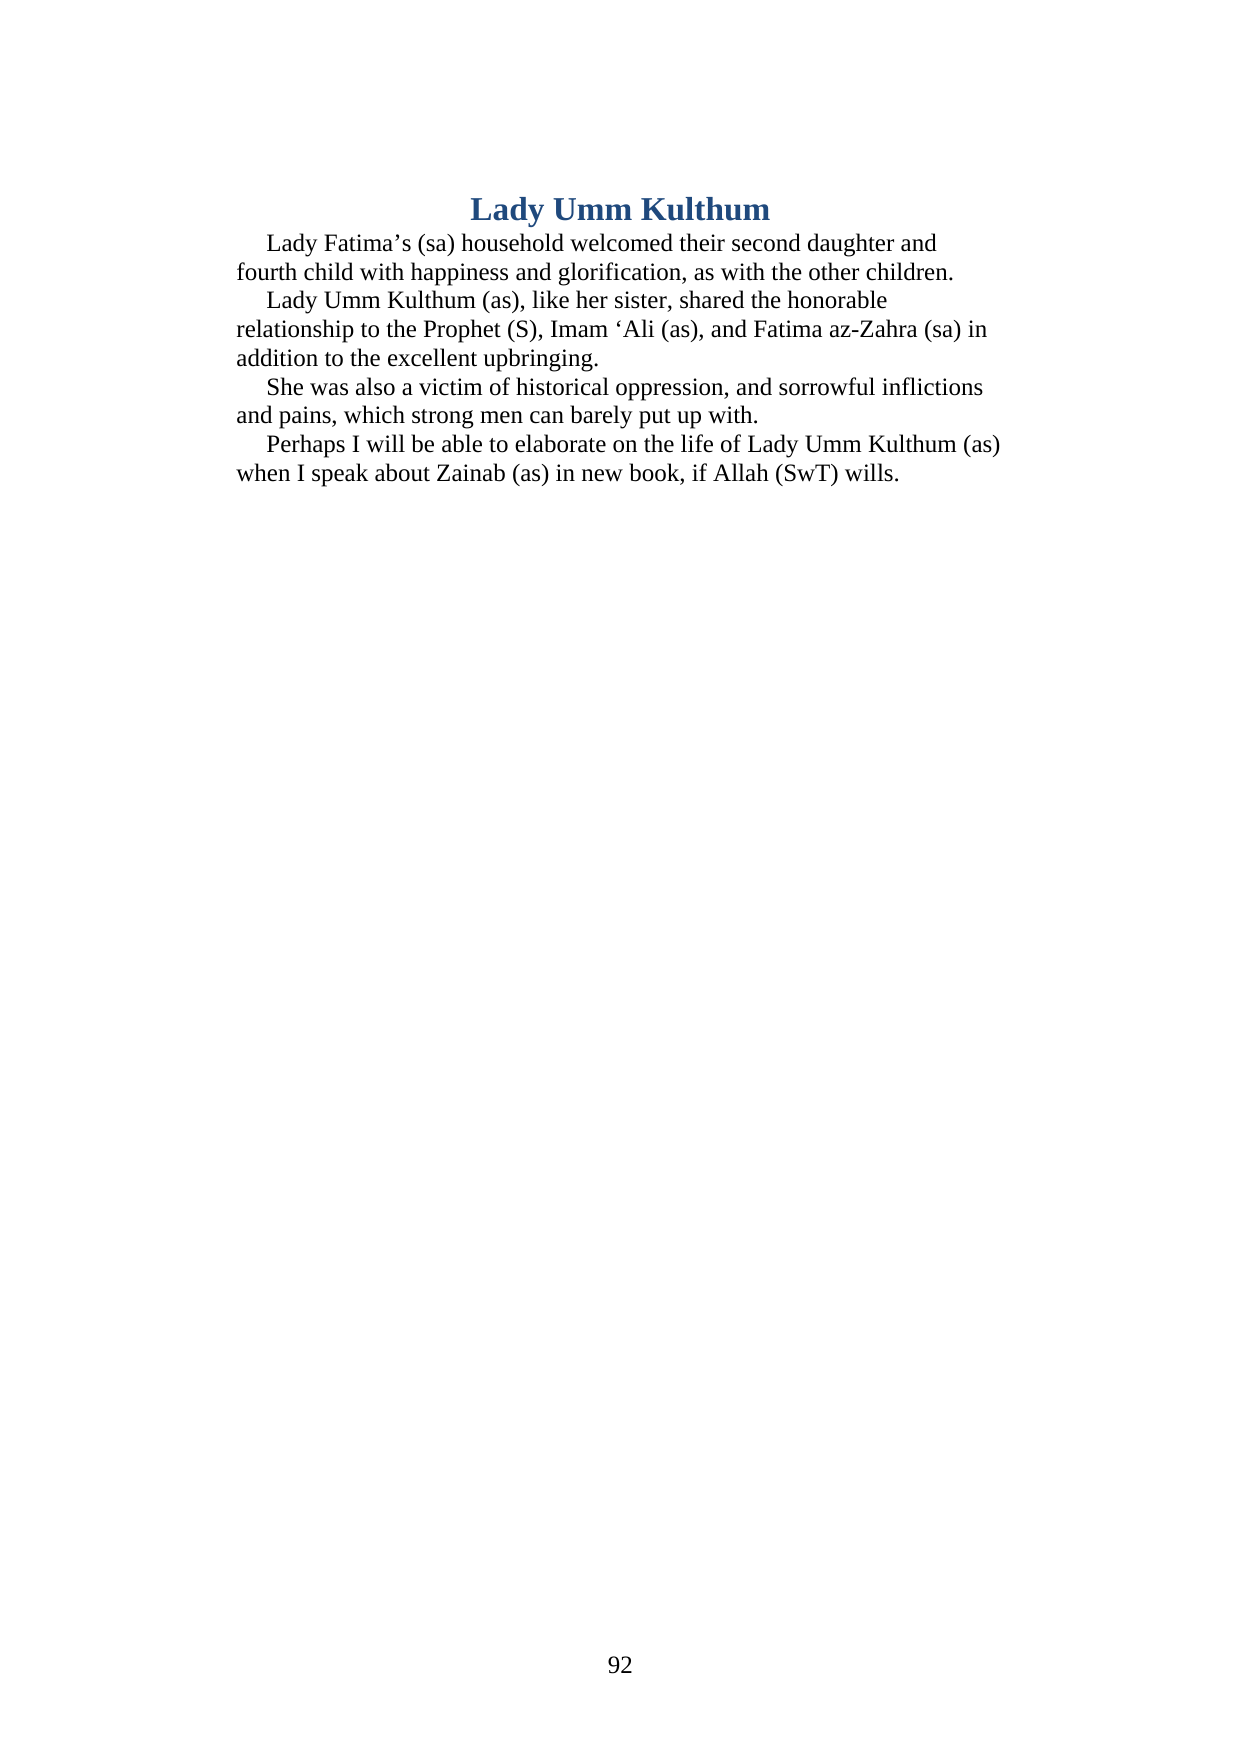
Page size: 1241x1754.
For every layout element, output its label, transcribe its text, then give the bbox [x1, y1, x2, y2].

subtitle Lady Umm Kulthum [236, 190, 1004, 228]
text She was also a victim of historical oppression, and sorrowful inflictions and pains, which strong men can barely put up with. [236, 372, 1004, 429]
text Perhaps I will be able to elaborate on the life of Lady Umm Kulthum (as) when I speak about Zainab (as) in new book, if Allah (SwT) wills. [236, 429, 1004, 487]
text Lady Fatima’s (sa) household welcomed their second daughter and fourth child with happiness and glorification, as with the other children. [236, 228, 1004, 286]
text Lady Umm Kulthum (as), like her sister, shared the honorable relationship to the Prophet (S), Imam ‘Ali (as), and Fatima az-Zahra (sa) in addition to the excellent upbringing. [236, 286, 1004, 372]
